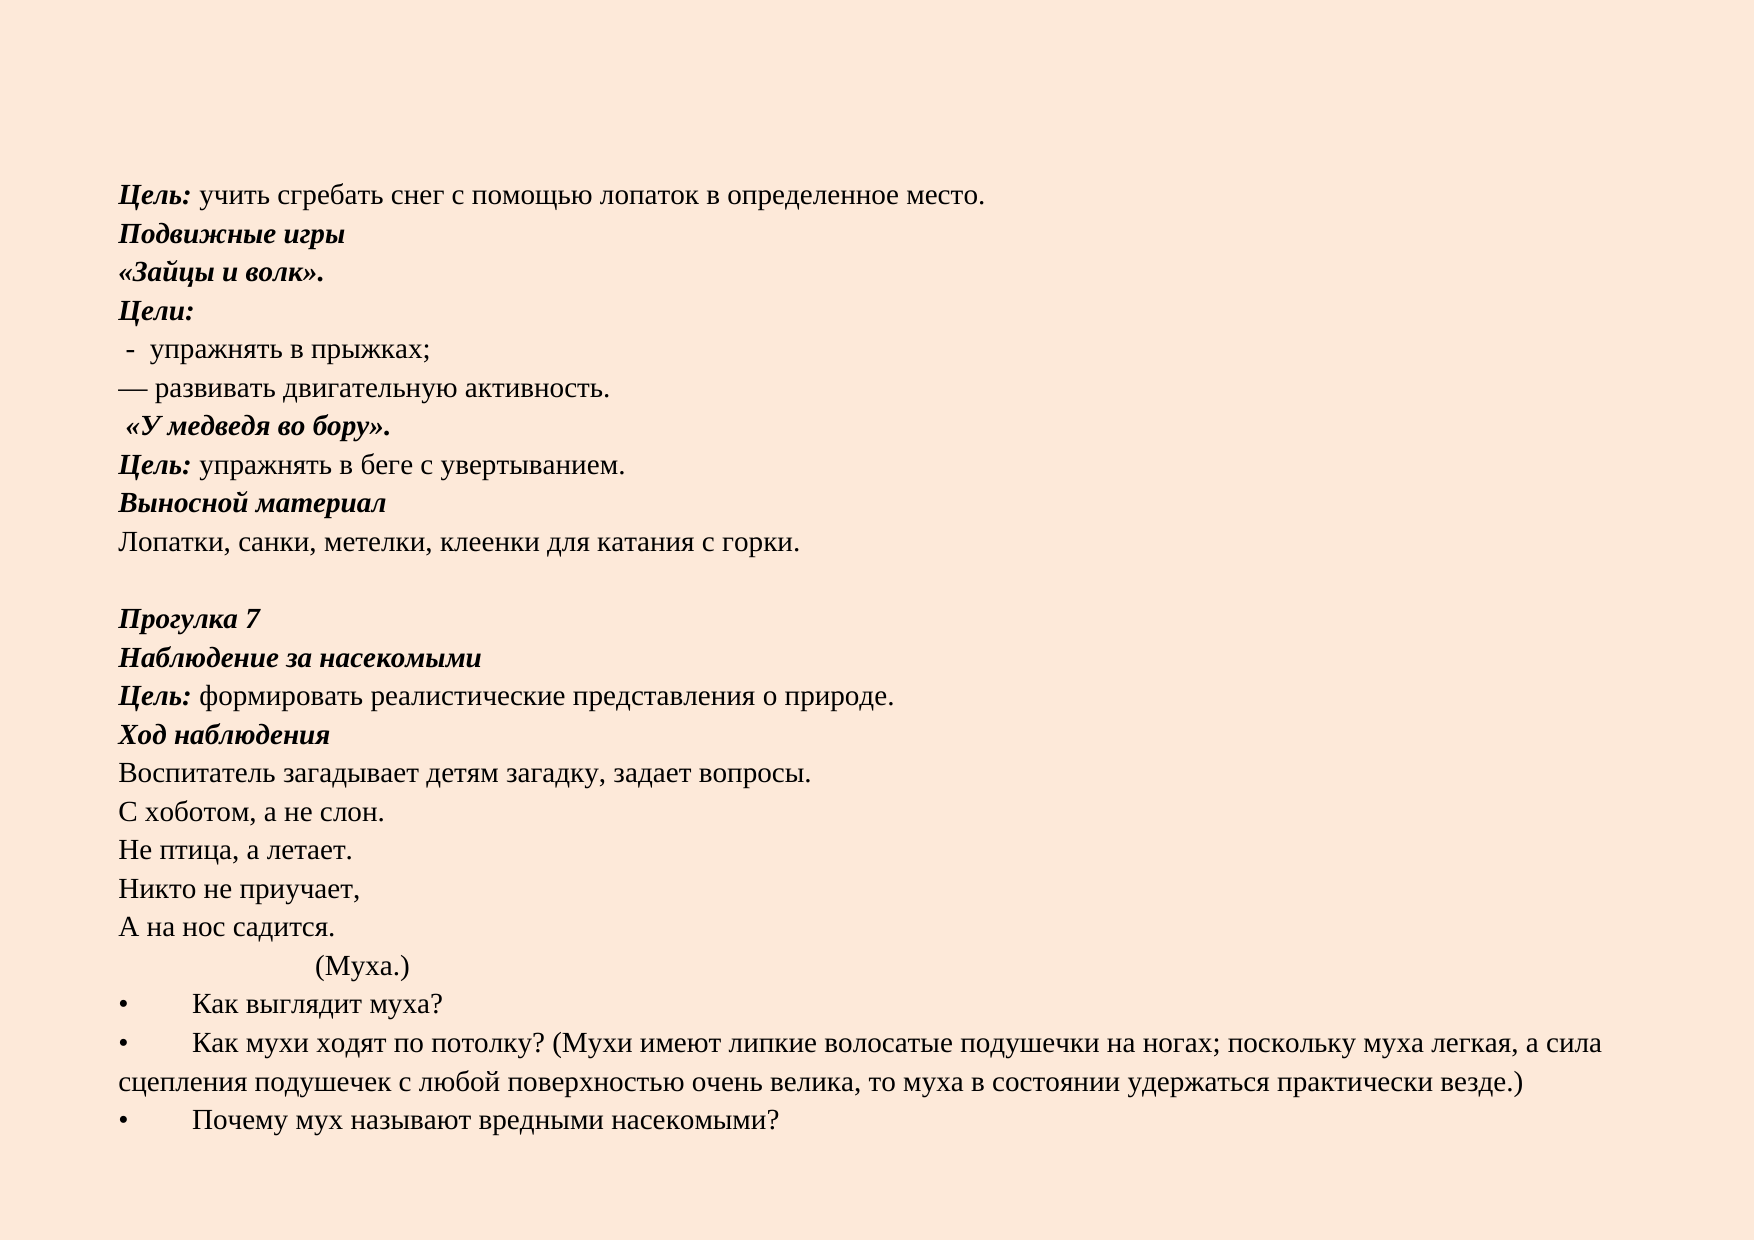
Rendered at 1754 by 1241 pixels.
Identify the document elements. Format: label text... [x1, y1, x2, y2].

text Воспитатель загадывает детям загадку, задает вопросы. [118, 755, 1636, 789]
text А на нос садится. [118, 909, 1636, 943]
text Наблюдение за насекомыми [118, 640, 1636, 673]
text С хоботом, а не слон. [118, 794, 1636, 827]
text • Почему мух называют вредными насекомыми? [118, 1102, 1636, 1136]
text Цели: [118, 293, 1636, 326]
text • Как выглядит муха? [118, 987, 1636, 1020]
text Прогулка 7 [118, 601, 1636, 635]
text • Как мухи ходят по потолку? (Мухи имеют липкие волосатые подушечки на ногах; поскольку муха легкая, а сила сцепления подушечек с любой поверхностью очень велика, то муха в состоянии удержаться практически везде.) [118, 1025, 1636, 1097]
text «Зайцы и волк». [118, 254, 1636, 288]
text — развивать двигательную активность. [118, 370, 1636, 403]
text (Муха.) [118, 948, 1636, 982]
text - упражнять в прыжках; [118, 331, 1636, 365]
text Никто не приучает, [118, 871, 1636, 904]
text «У медведя во бору». [118, 408, 1636, 442]
text Цель: формировать реалистические представления о природе. [118, 678, 1636, 712]
text Ход наблюдения [118, 717, 1636, 750]
text Выносной материал [118, 486, 1636, 519]
text Цель: упражнять в беге с увертыванием. [118, 447, 1636, 481]
text Подвижные игры [118, 216, 1636, 249]
text Лопатки, санки, метелки, клеенки для катания с горки. [118, 524, 1636, 558]
text Не птица, а летает. [118, 832, 1636, 866]
text Цель: учить сгребать снег с помощью лопаток в определенное место. [118, 177, 1636, 211]
